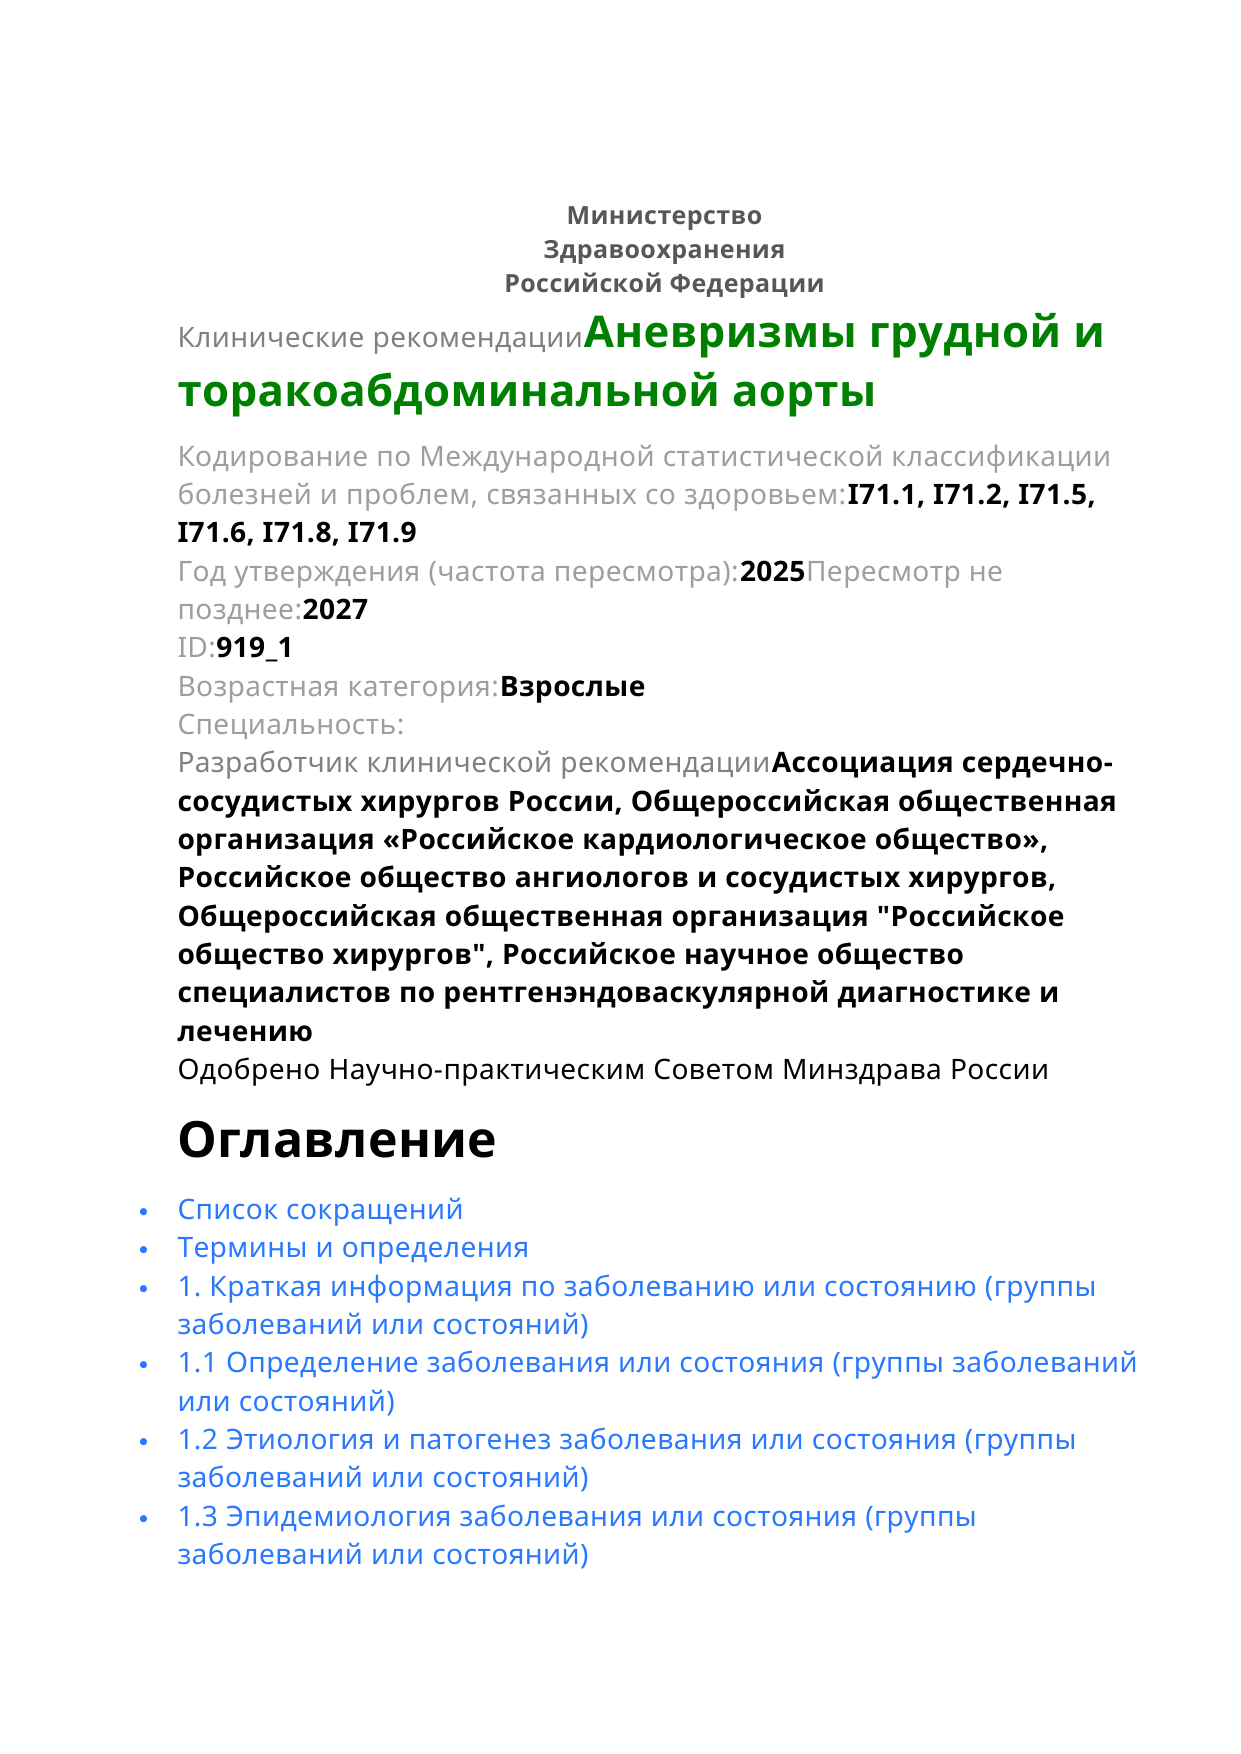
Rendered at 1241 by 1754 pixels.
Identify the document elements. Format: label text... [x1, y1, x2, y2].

text Оглавление [177, 1104, 1152, 1172]
list Список сокращений [140, 1189, 1152, 1227]
text Возрастная категория:Взрослые [177, 666, 1152, 704]
text Год утверждения (частота пересмотра):2025Пересмотр не позднее:2027 [177, 551, 1152, 628]
list 1.1 Определение заболевания или состояния (группы заболеваний или состояний) [140, 1342, 1152, 1419]
text Разработчик клинической рекомендацииАссоциация сердечно-сосудистых хирургов России, Общероссийская общественная организация «Российское кардиологическое общество», Российское общество ангиологов и сосудистых хирургов, Общероссийская общественная организация "Российское общество хирургов", Российское научное общество специалистов по рентгенэндоваскулярной диагностике и лечению [177, 743, 1152, 1049]
text Клинические рекомендацииАневризмы грудной и торакоабдоминальной аорты [177, 300, 1152, 419]
list 1.2 Этиология и патогенез заболевания или состояния (группы заболеваний или состояний) [140, 1419, 1152, 1496]
list 1.3 Эпидемиология заболевания или состояния (группы заболеваний или состояний) [140, 1496, 1152, 1572]
text Министерство Здравоохранения Российской Федерации [177, 198, 1152, 300]
text Кодирование по Международной статистической классификации болезней и проблем, связанных со здоровьем:I71.1, I71.2, I71.5, I71.6, I71.8, I71.9 [177, 436, 1152, 551]
list 1. Краткая информация по заболеванию или состоянию (группы заболеваний или состояний) [140, 1266, 1152, 1342]
list Термины и определения [140, 1227, 1152, 1266]
text Одобрено Научно-практическим Советом Минздрава России [177, 1049, 1152, 1088]
text Специальность: [177, 704, 1152, 743]
text ID:919_1 [177, 628, 1152, 666]
